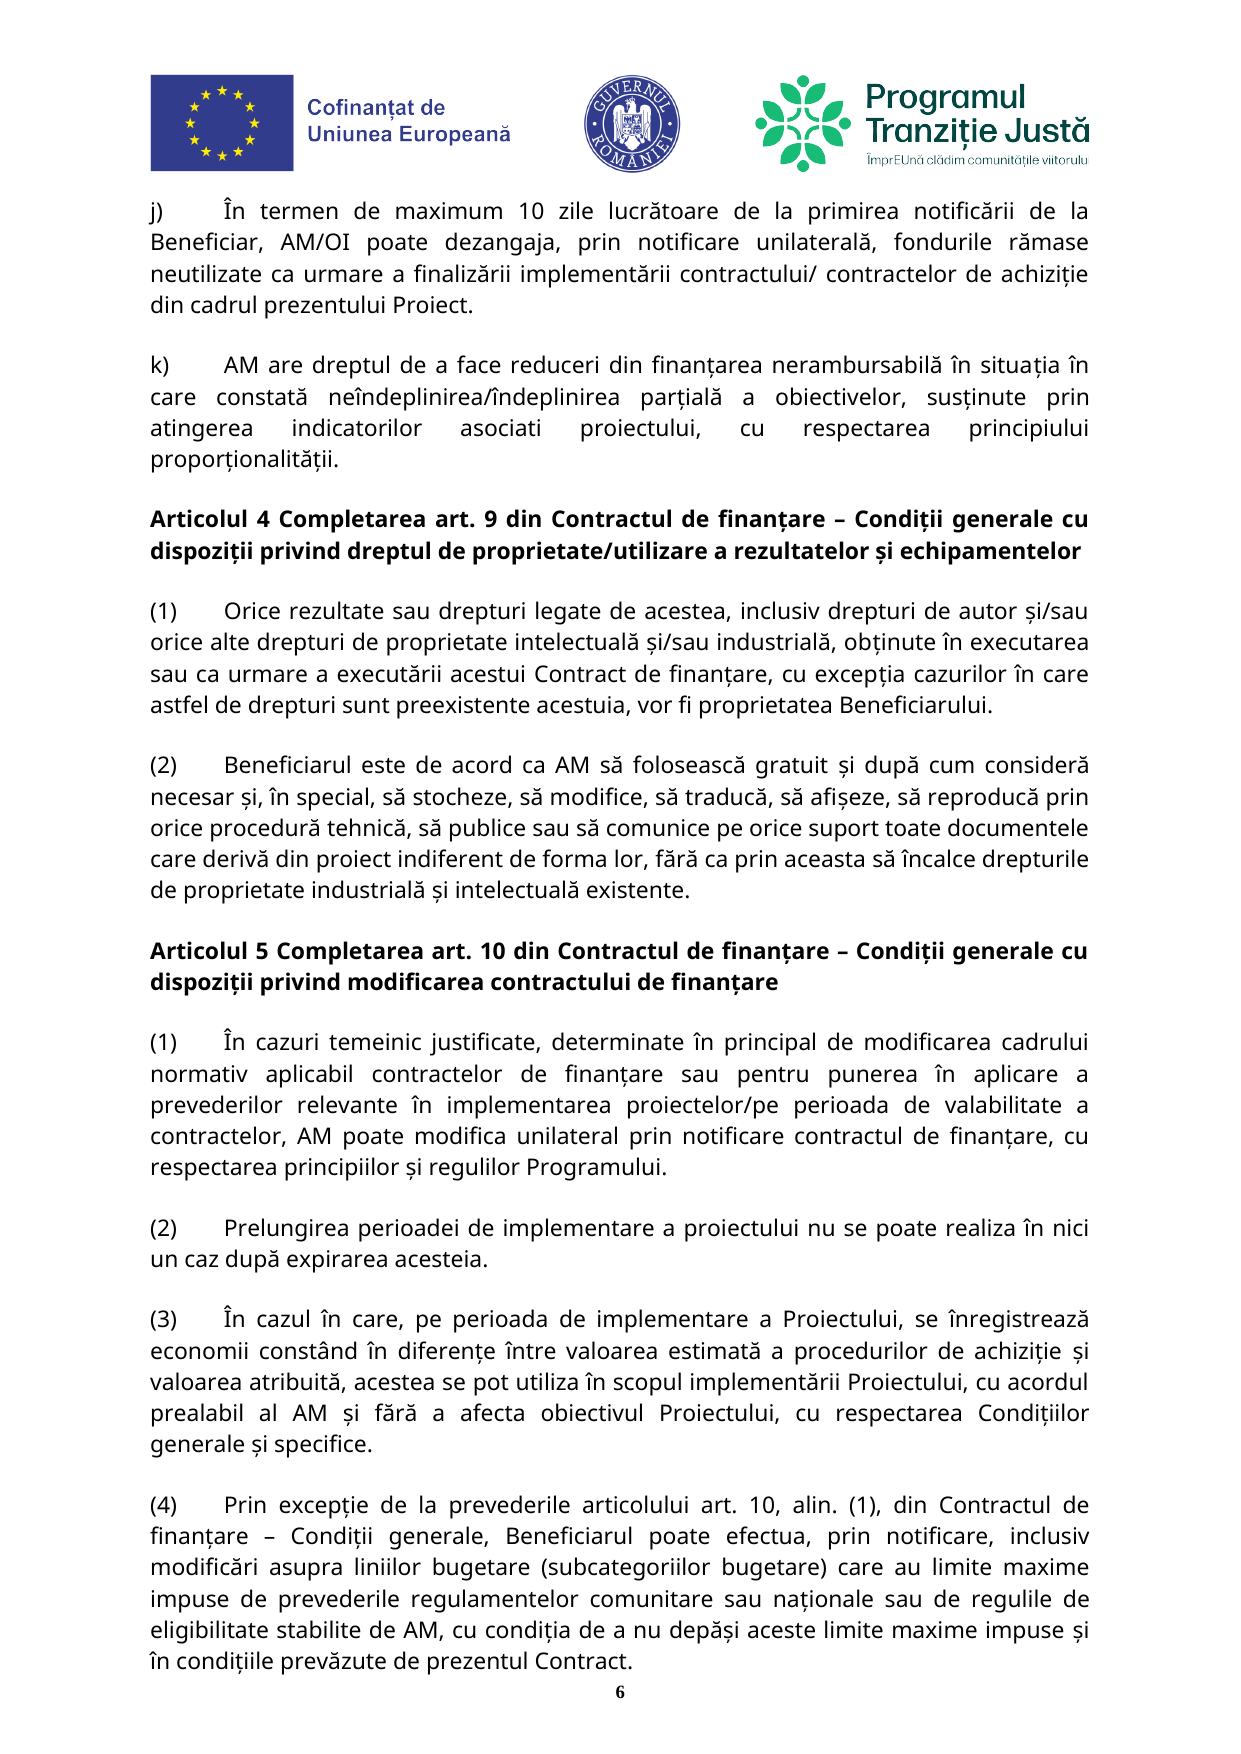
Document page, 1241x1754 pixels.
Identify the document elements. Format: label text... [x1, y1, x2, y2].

text j) În termen de maximum 10 zile lucrătoare de la primirea notificării de la Beneficiar, AM/OI poate dezangaja, prin notificare unilaterală, fondurile rămase neutilizate ca urmare a finalizării implementării contractului/ contractelor de achiziție din cadrul prezentului Proiect. [150, 195, 1090, 320]
text k) AM are dreptul de a face reduceri din finanțarea nerambursabilă în situaţia în care constată neîndeplinirea/îndeplinirea parţială a obiectivelor, susținute prin atingerea indicatorilor asociati proiectului, cu respectarea principiului proporționalității. [150, 349, 1090, 474]
text (4) Prin excepţie de la prevederile articolului art. 10, alin. (1), din Contractul de finanțare – Condiții generale, Beneficiarul poate efectua, prin notificare, inclusiv modificări asupra liniilor bugetare (subcategoriilor bugetare) care au limite maxime impuse de prevederile regulamentelor comunitare sau naţionale sau de regulile de eligibilitate stabilite de AM, cu condiţia de a nu depăşi aceste limite maxime impuse și în condițiile prevăzute de prezentul Contract. [150, 1489, 1090, 1676]
text Articolul 4 Completarea art. 9 din Contractul de finanțare – Condiții generale cu dispoziții privind dreptul de proprietate/utilizare a rezultatelor și echipamentelor [150, 503, 1090, 566]
text (2) Beneficiarul este de acord ca AM să folosească gratuit și după cum consideră necesar și, în special, să stocheze, să modifice, să traducă, să afișeze, să reproducă prin orice procedură tehnică, să publice sau să comunice pe orice suport toate documentele care derivă din proiect indiferent de forma lor, fără ca prin aceasta să încalce drepturile de proprietate industrială și intelectuală existente. [150, 749, 1090, 905]
text Articolul 5 Completarea art. 10 din Contractul de finanțare – Condiții generale cu dispoziții privind modificarea contractului de finanțare [150, 934, 1090, 997]
text (2) Prelungirea perioadei de implementare a proiectului nu se poate realiza în nici un caz după expirarea acesteia. [150, 1212, 1090, 1274]
text (1) Orice rezultate sau drepturi legate de acestea, inclusiv drepturi de autor şi/sau orice alte drepturi de proprietate intelectuală şi/sau industrială, obţinute în executarea sau ca urmare a executării acestui Contract de finanțare, cu excepţia cazurilor în care astfel de drepturi sunt preexistente acestuia, vor fi proprietatea Beneficiarului. [150, 595, 1090, 720]
text (1) În cazuri temeinic justificate, determinate în principal de modificarea cadrului normativ aplicabil contractelor de finanțare sau pentru punerea în aplicare a prevederilor relevante în implementarea proiectelor/pe perioada de valabilitate a contractelor, AM poate modifica unilateral prin notificare contractul de finanțare, cu respectarea principiilor și regulilor Programului. [150, 1026, 1090, 1182]
text (3) În cazul în care, pe perioada de implementare a Proiectului, se înregistrează economii constând în diferențe între valoarea estimată a procedurilor de achiziție și valoarea atribuită, acestea se pot utiliza în scopul implementării Proiectului, cu acordul prealabil al AM și fără a afecta obiectivul Proiectului, cu respectarea Condițiilor generale și specifice. [150, 1303, 1090, 1459]
